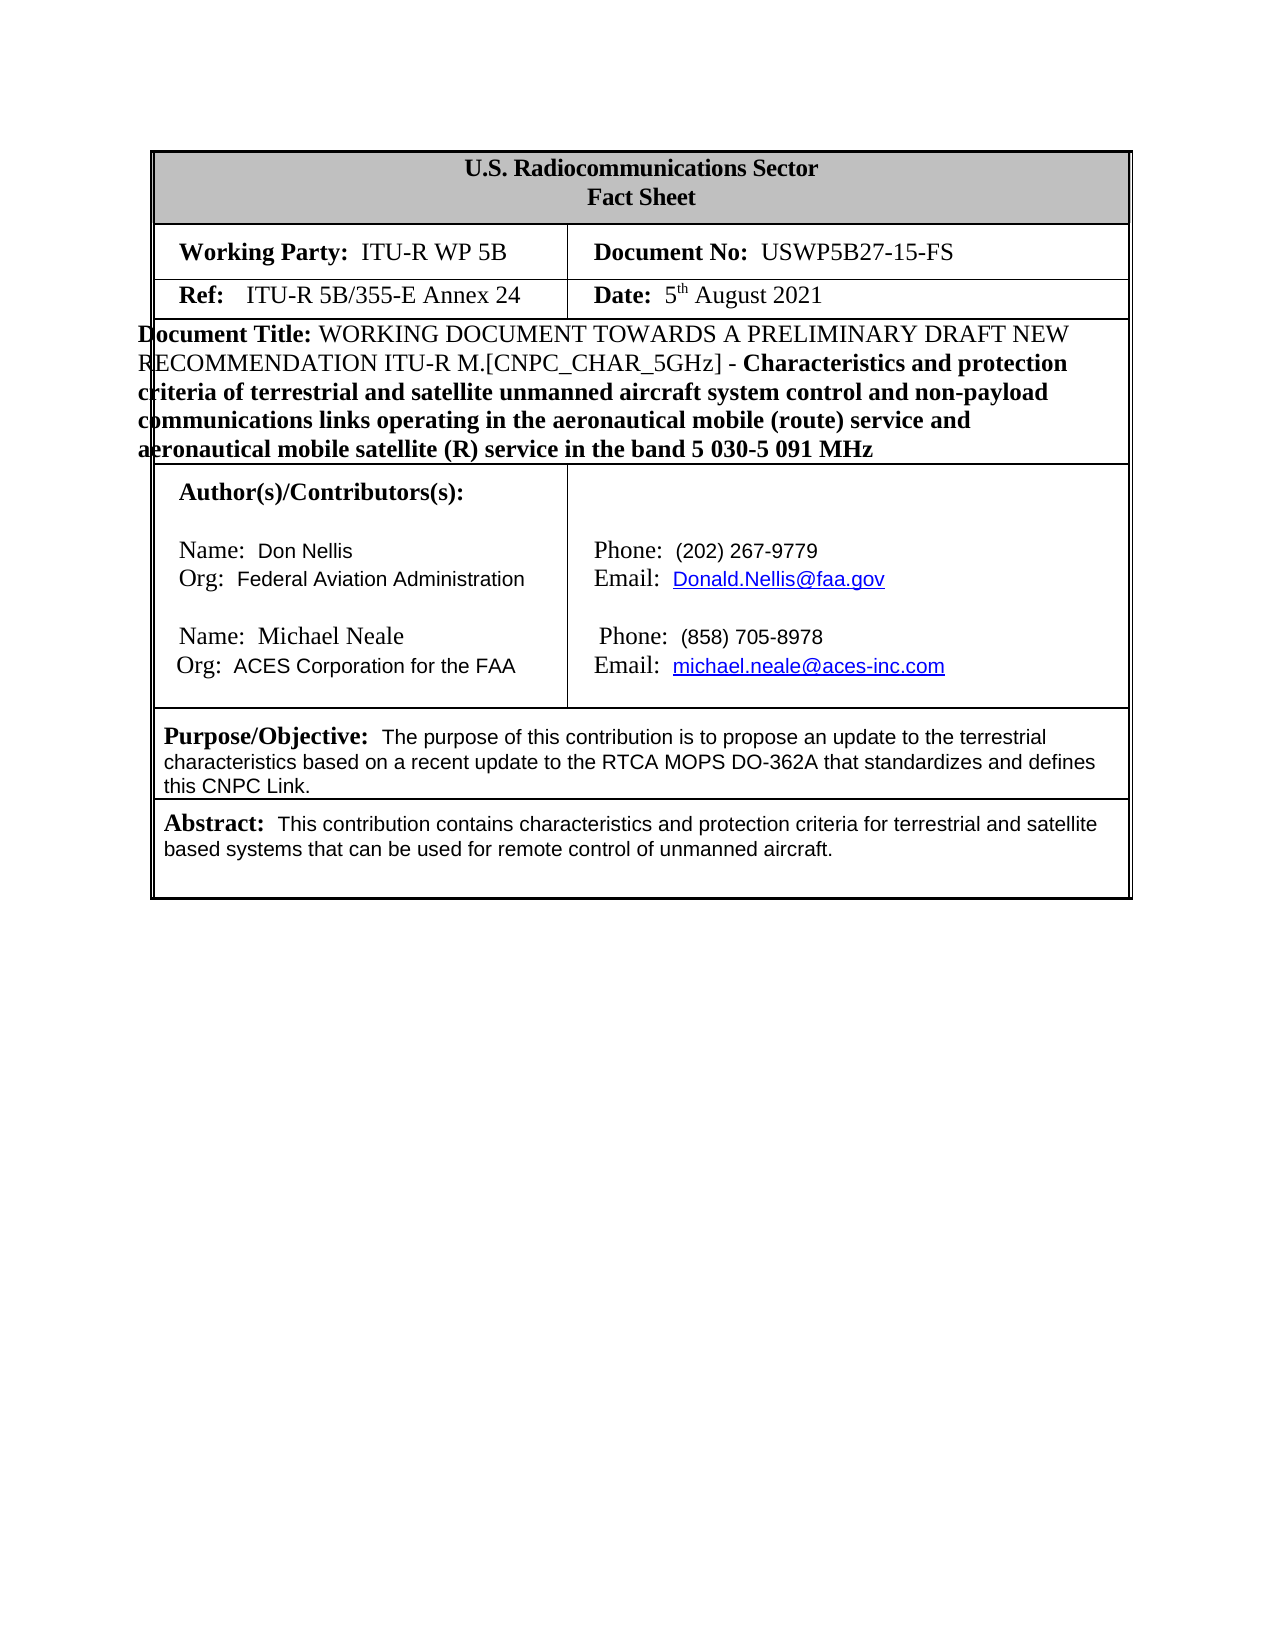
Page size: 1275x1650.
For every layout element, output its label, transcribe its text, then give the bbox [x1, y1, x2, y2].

table_cell Author(s)/Contributors(s): Name: Don Nellis Org: Federal Aviation Administration Name: Michael Neale Org: ACES Corporation for the FAA [155, 465, 567, 707]
table_header U.S. Radiocommunications Sector Fact Sheet [155, 153, 1128, 223]
table_cell Purpose/Objective: The purpose of this contribution is to propose an update to the terrestrial characteristics based on a recent update to the RTCA MOPS DO-362A that standardizes and defines this CNPC Link. [155, 709, 1128, 798]
table_cell Date: 5th August 2021 [568, 280, 1128, 318]
table_cell Phone: (202) 267-9779 Email: Donald.Nellis@faa.gov Phone: (858) 705-8978 Email: michael.neale@aces-inc.com [568, 465, 1128, 707]
table_cell Ref: ITU-R 5B/355-E Annex 24 [155, 280, 567, 318]
table_cell [155, 320, 1128, 463]
table_cell Abstract: This contribution contains characteristics and protection criteria for terrestrial and satellite based systems that can be used for remote control of unmanned aircraft. [155, 800, 1128, 897]
table_cell Working Party: ITU-R WP 5B [155, 225, 567, 278]
table_cell Document No: USWP5B27-15-FS [568, 225, 1128, 278]
